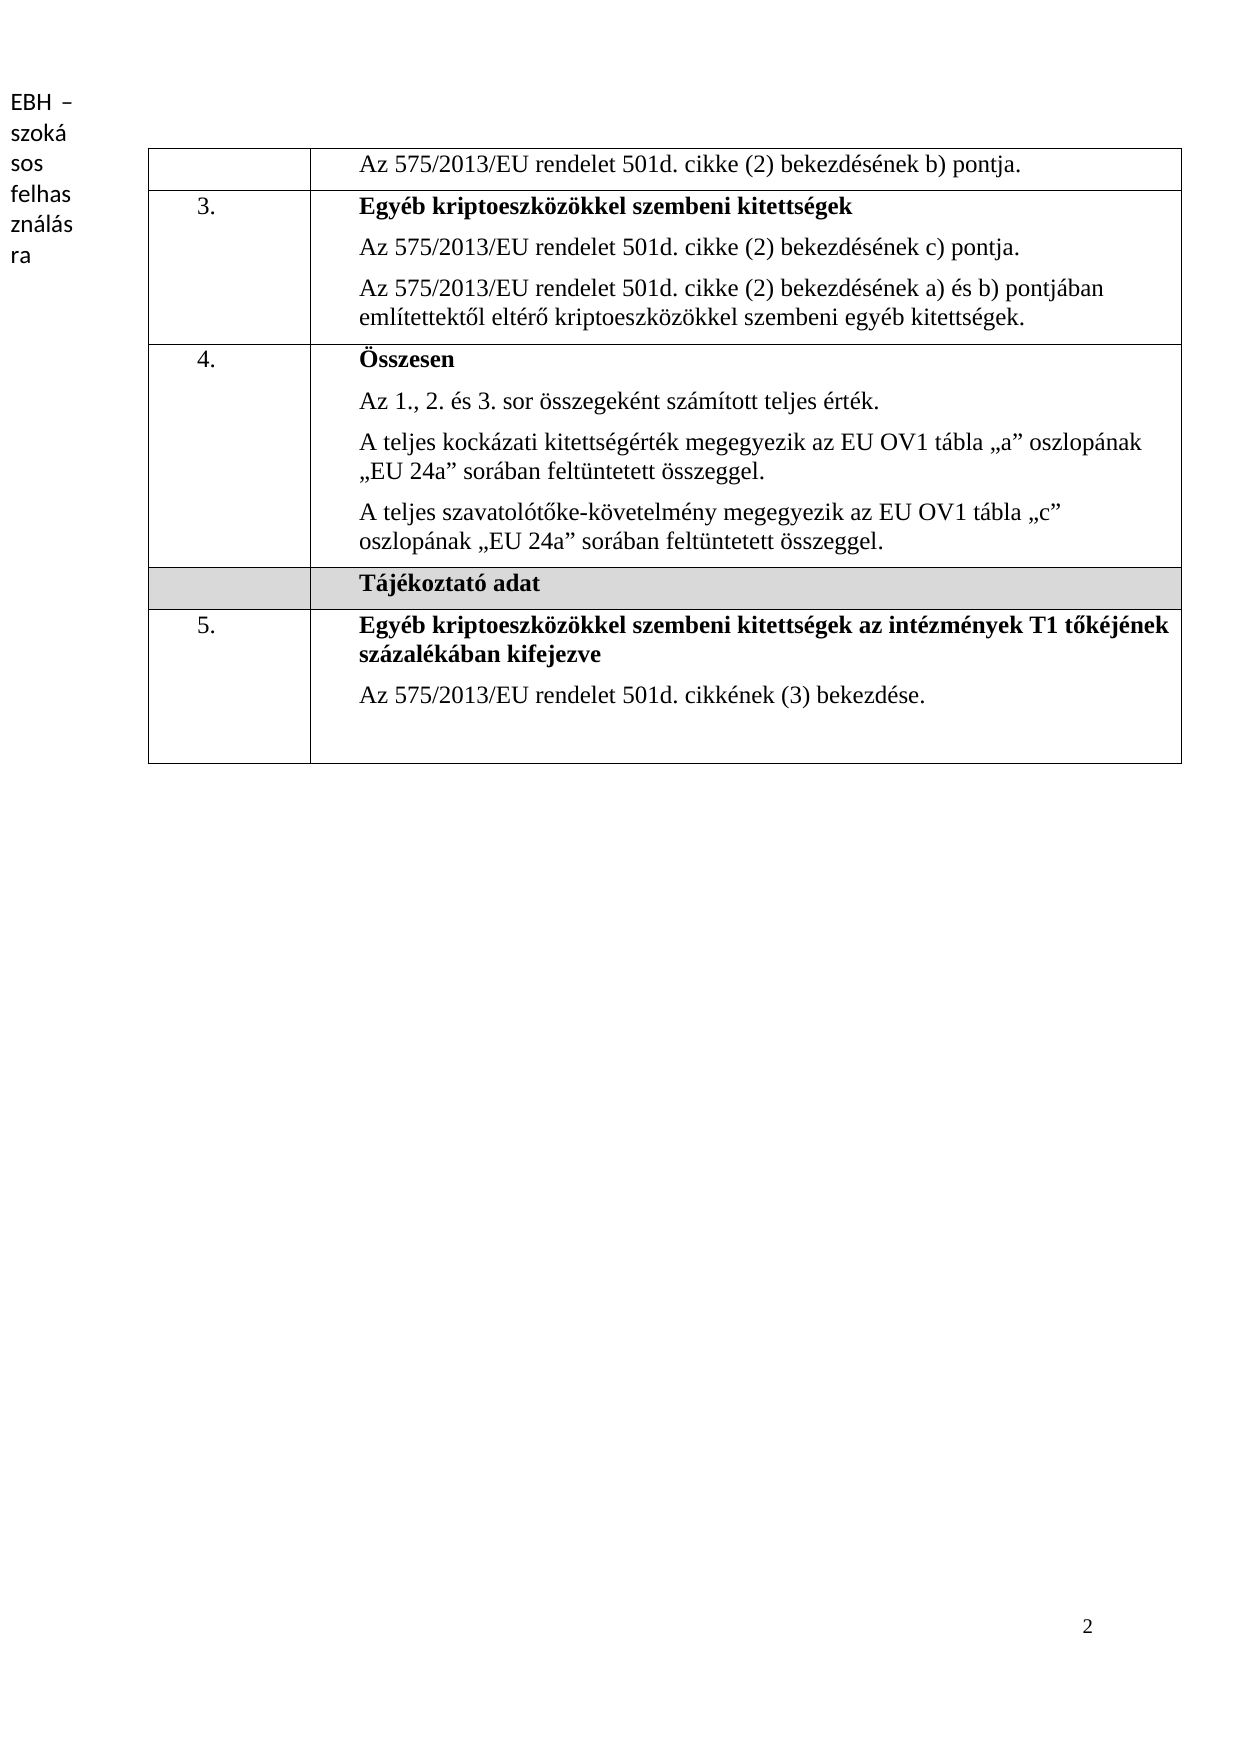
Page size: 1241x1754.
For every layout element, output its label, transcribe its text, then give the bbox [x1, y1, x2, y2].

table_cell 4. [149, 345, 310, 567]
table_cell Egyéb kriptoeszközökkel szembeni kitettségek Az 575/2013/EU rendelet 501d. cikke (2) bekezdésének c) pontja. Az 575/2013/EU rendelet 501d. cikke (2) bekezdésének a) és b) pontjában említettektől eltérő kriptoeszközökkel szembeni egyéb kitettségek. [311, 191, 1181, 343]
table_cell 3. [149, 191, 310, 343]
table_cell Tájékoztató adat [311, 568, 1181, 609]
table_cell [311, 149, 1181, 190]
table_cell Egyéb kriptoeszközökkel szembeni kitettségek az intézmények T1 tőkéjének százalékában kifejezve Az 575/2013/EU rendelet 501d. cikkének (3) bekezdése. [311, 610, 1181, 763]
table_cell Összesen Az 1., 2. és 3. sor összegeként számított teljes érték. A teljes kockázati kitettségérték megegyezik az EU OV1 tábla „a” oszlopának „EU 24a” sorában feltüntetett összeggel. A teljes szavatolótőke-követelmény megegyezik az EU OV1 tábla „c” oszlopának „EU 24a” sorában feltüntetett összeggel. [311, 345, 1181, 567]
table_cell 5. [149, 610, 310, 763]
table_cell 2. [149, 149, 310, 190]
table_cell [149, 568, 310, 609]
